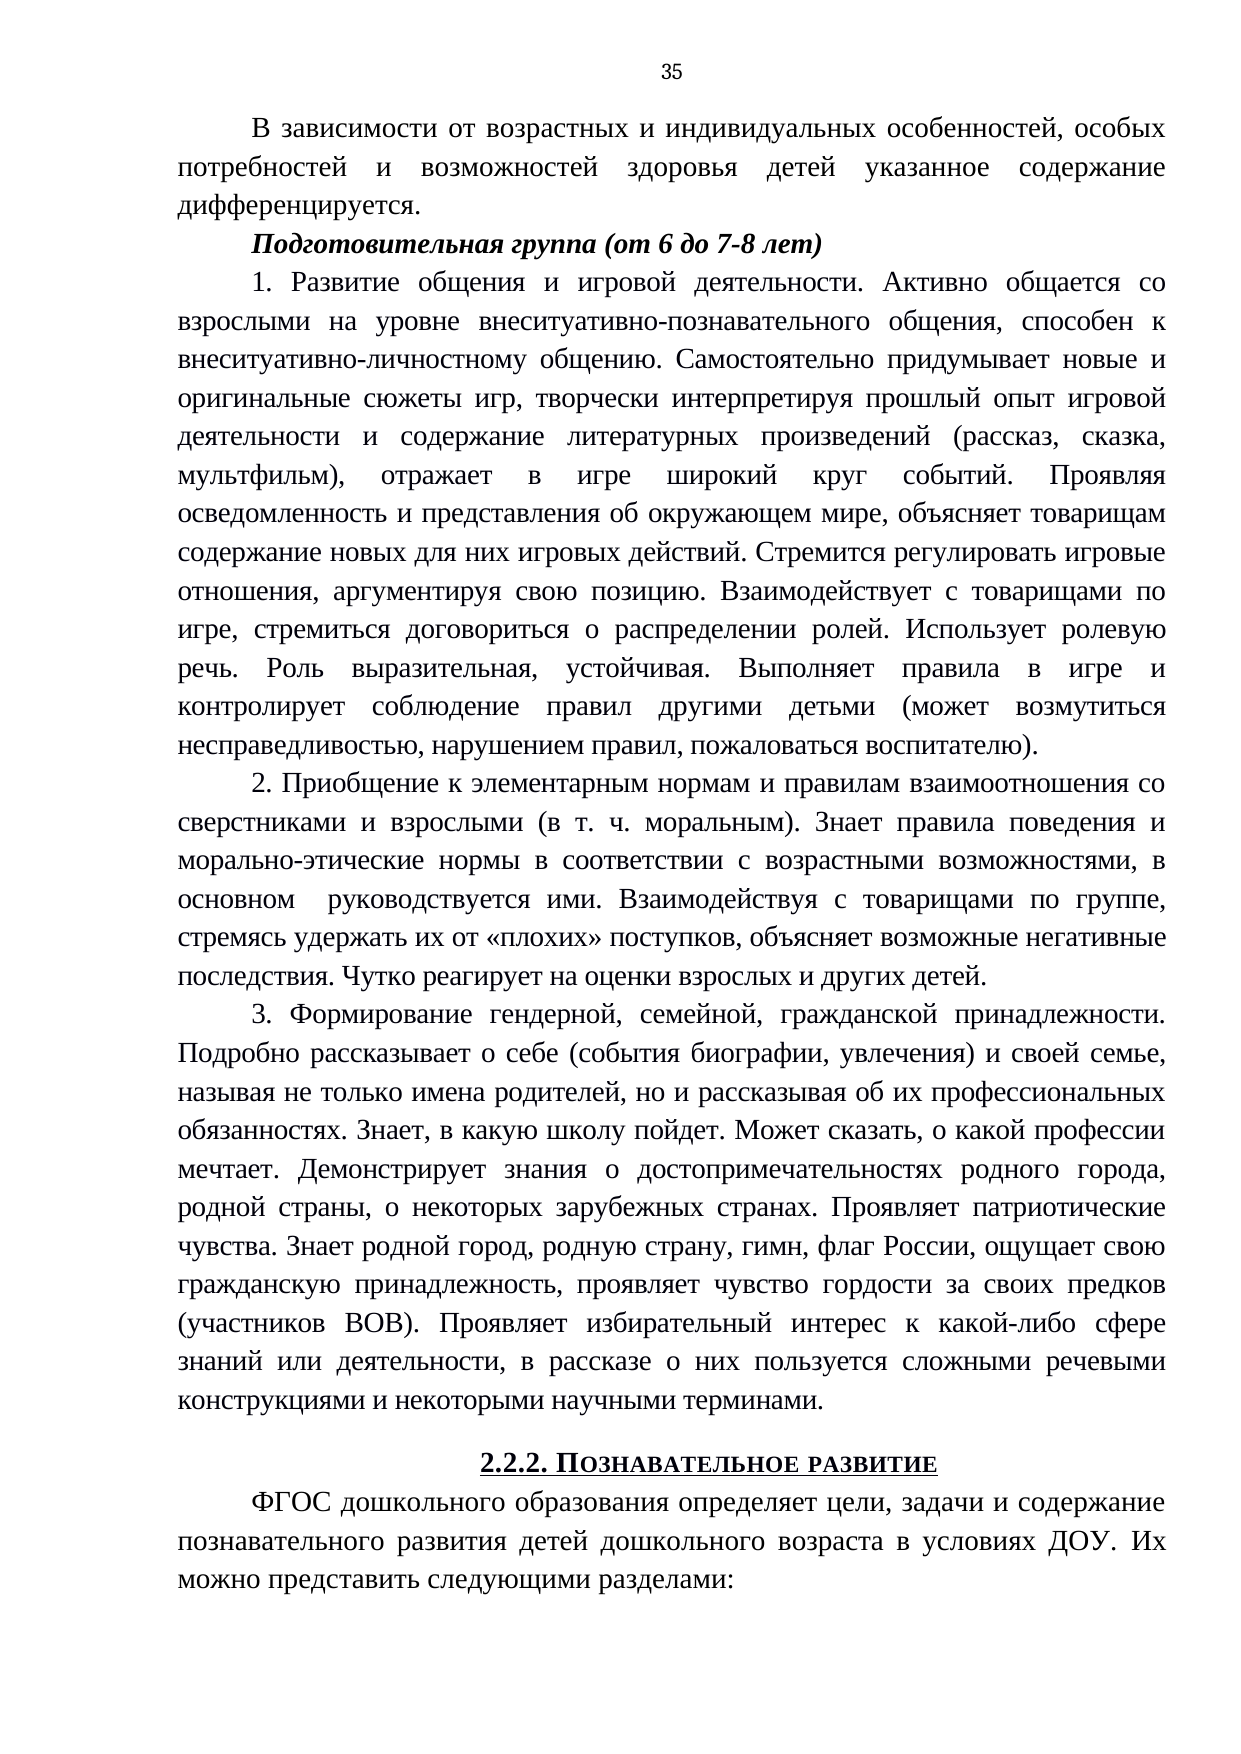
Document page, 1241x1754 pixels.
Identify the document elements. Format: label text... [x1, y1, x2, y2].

text 1. Развитие общения и игровой деятельности. Активно общается со взрослыми на уровне внеситуативно-познавательного общения, способен к внеситуативно-личностному общению. Самостоятельно придумывает новые и оригинальные сюжеты игр, творчески интерпретируя прошлый опыт игровой деятельности и содержание литературных произведений (рассказ, сказка, мультфильм), отражает в игре широкий круг событий. Проявляя осведомленность и представления об окружающем мире, объясняет товарищам содержание новых для них игровых действий. Стремится регулировать игровые отношения, аргументируя свою позицию. Взаимодействует с товарищами по игре, стремиться договориться о распределении ролей. Использует ролевую речь. Роль выразительная, устойчивая. Выполняет правила в игре и контролирует соблюдение правил другими детьми (может возмутиться несправедливостью, нарушением правил, пожаловаться воспитателю). [177, 264, 1166, 760]
text 2. Приобщение к элементарным нормам и правилам взаимоотношения со сверстниками и взрослыми (в т. ч. моральным). Знает правила поведения и морально-этические нормы в соответствии с возрастными возможностями, в основном руководствуется ими. Взаимодействуя с товарищами по группе, стремясь удержать их от «плохих» поступков, объясняет возможные негативные последствия. Чутко реагирует на оценки взрослых и других детей. [177, 765, 1166, 992]
text 2.2.2. Познавательное развитие [177, 1446, 1166, 1479]
text ФГОС дошкольного образования определяет цели, задачи и содержание познавательного развития детей дошкольного возраста в условиях ДОУ. Их можно представить следующими разделами: [177, 1484, 1166, 1595]
text 3. Формирование гендерной, семейной, гражданской принадлежности. Подробно рассказывает о себе (события биографии, увлечения) и своей семье, называя не только имена родителей, но и рассказывая об их профессиональных обязанностях. Знает, в какую школу пойдет. Может сказать, о какой профессии мечтает. Демонстрирует знания о достопримечательностях родного города, родной страны, о некоторых зарубежных странах. Проявляет патриотические чувства. Знает родной город, родную страну, гимн, флаг России, ощущает свою гражданскую принадлежность, проявляет чувство гордости за своих предков (участников ВОВ). Проявляет избирательный интерес к какой-либо сфере знаний или деятельности, в рассказе о них пользуется сложными речевыми конструкциями и некоторыми научными терминами. [177, 997, 1166, 1416]
text Подготовительная группа (от 6 до 7-8 лет) [177, 226, 1166, 259]
text В зависимости от возрастных и индивидуальных особенностей, особых потребностей и возможностей здоровья детей указанное содержание дифференцируется. [177, 110, 1166, 221]
